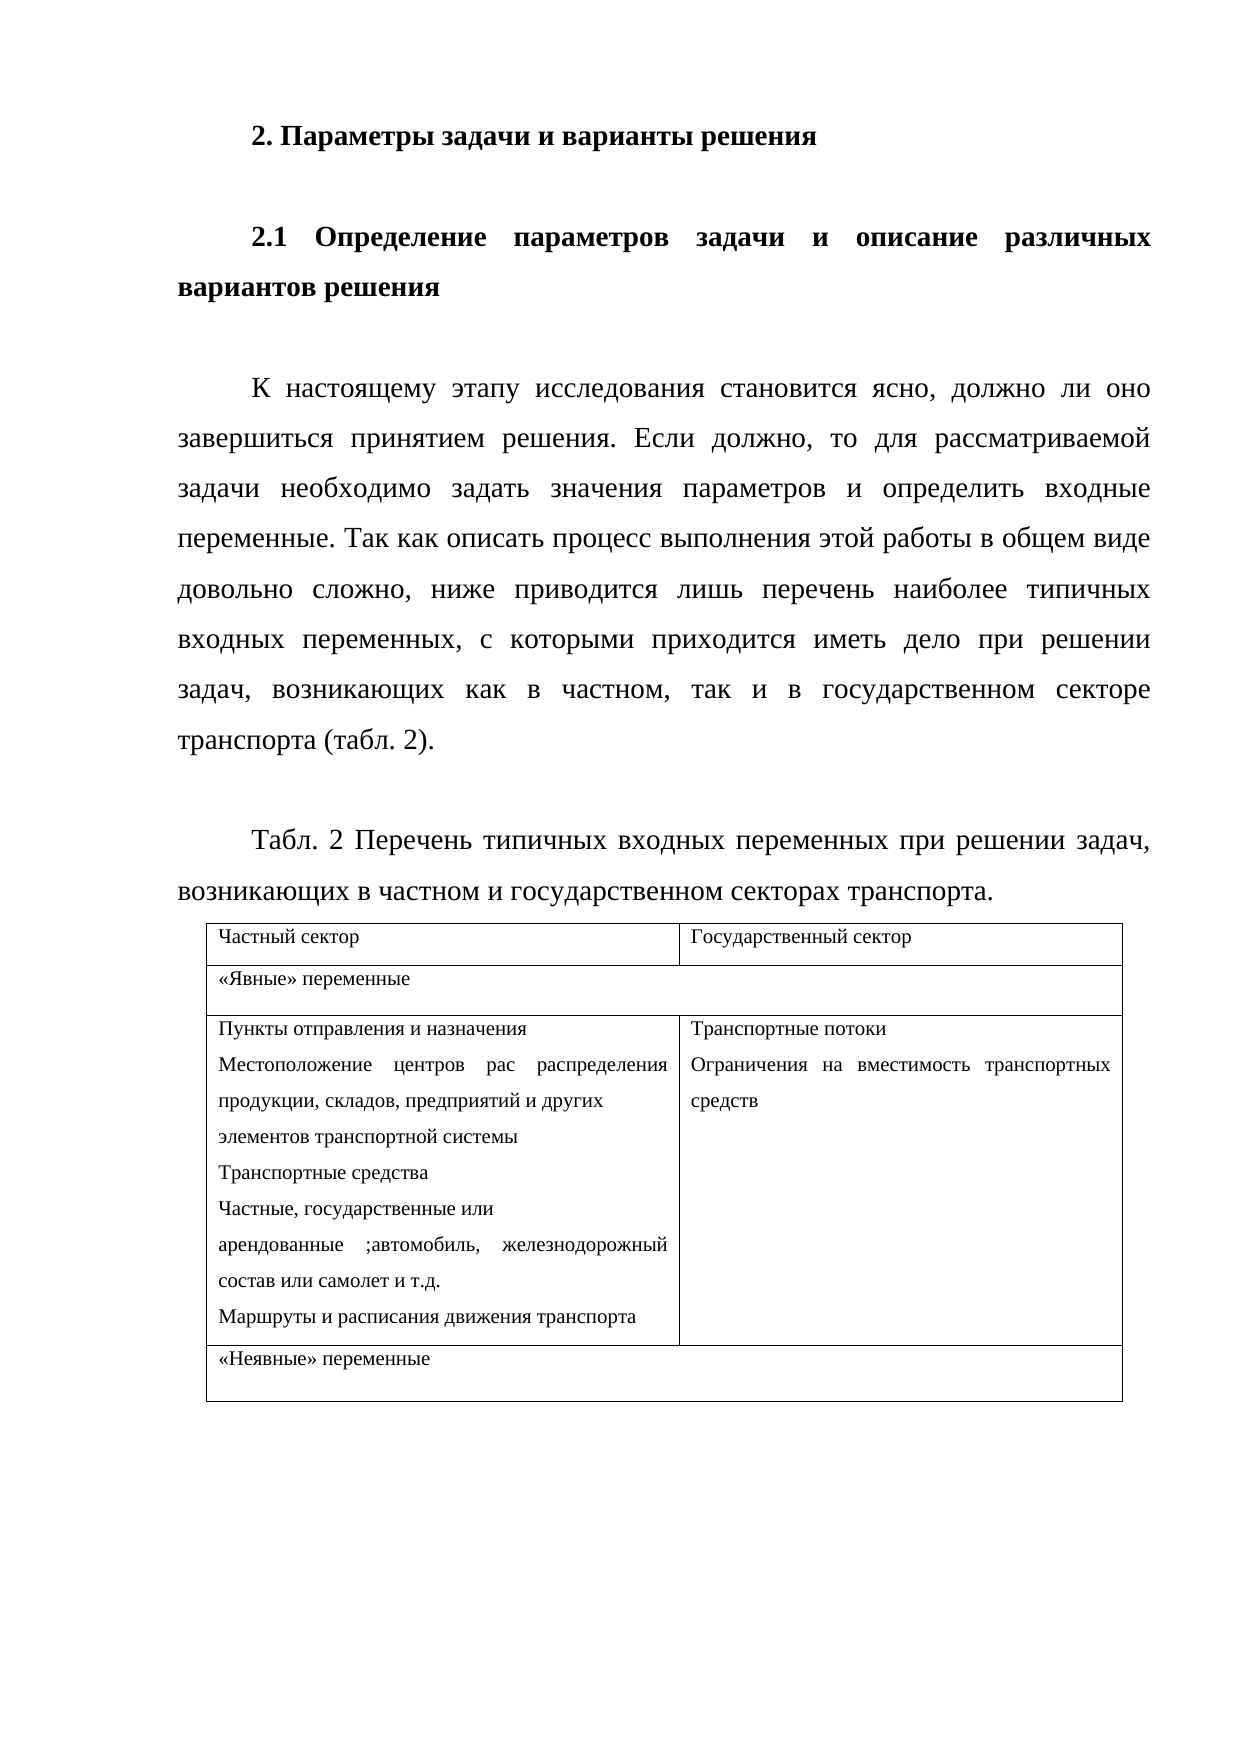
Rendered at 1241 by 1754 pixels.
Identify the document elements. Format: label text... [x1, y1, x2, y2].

text 2. Параметры задачи и варианты решения [177, 118, 1152, 152]
table_header Государственный сектор [680, 924, 1122, 965]
table_cell Транспортные потоки Ограничения на вместимость транспортных средств [680, 1016, 1122, 1345]
table_header Частный сектор [207, 924, 679, 965]
table_cell «Неявные» переменные [207, 1346, 1122, 1401]
text Табл. 2 Перечень типичных входных переменных при решении задач, возникающих в частном и государственном секторах транспорта. [177, 822, 1152, 906]
table_cell «Явные» переменные [207, 966, 1122, 1015]
text К настоящему этапу исследования становится ясно, должно ли оно завершиться принятием решения. Если должно, то для рассматриваемой задачи необходимо задать значения параметров и определить входные переменные. Так как описать процесс выполнения этой работы в общем виде довольно сложно, ниже приводится лишь перечень наиболее типичных входных переменных, с которыми приходится иметь дело при решении задач, возникающих как в частном, так и в государственном секторе транспорта (табл. 2). [177, 370, 1152, 755]
table_cell Пункты отправления и назначения Местоположение центров рас распределения продукции, складов, предприятий и других элементов транспортной системы Транспортные средства Частные, государственные или арендованные ;автомобиль, железнодорожный состав или самолет и т.д. Маршруты и расписания движения транспорта [207, 1016, 679, 1345]
text 2.1 Определение параметров задачи и описание различных вариантов решения [177, 219, 1152, 303]
